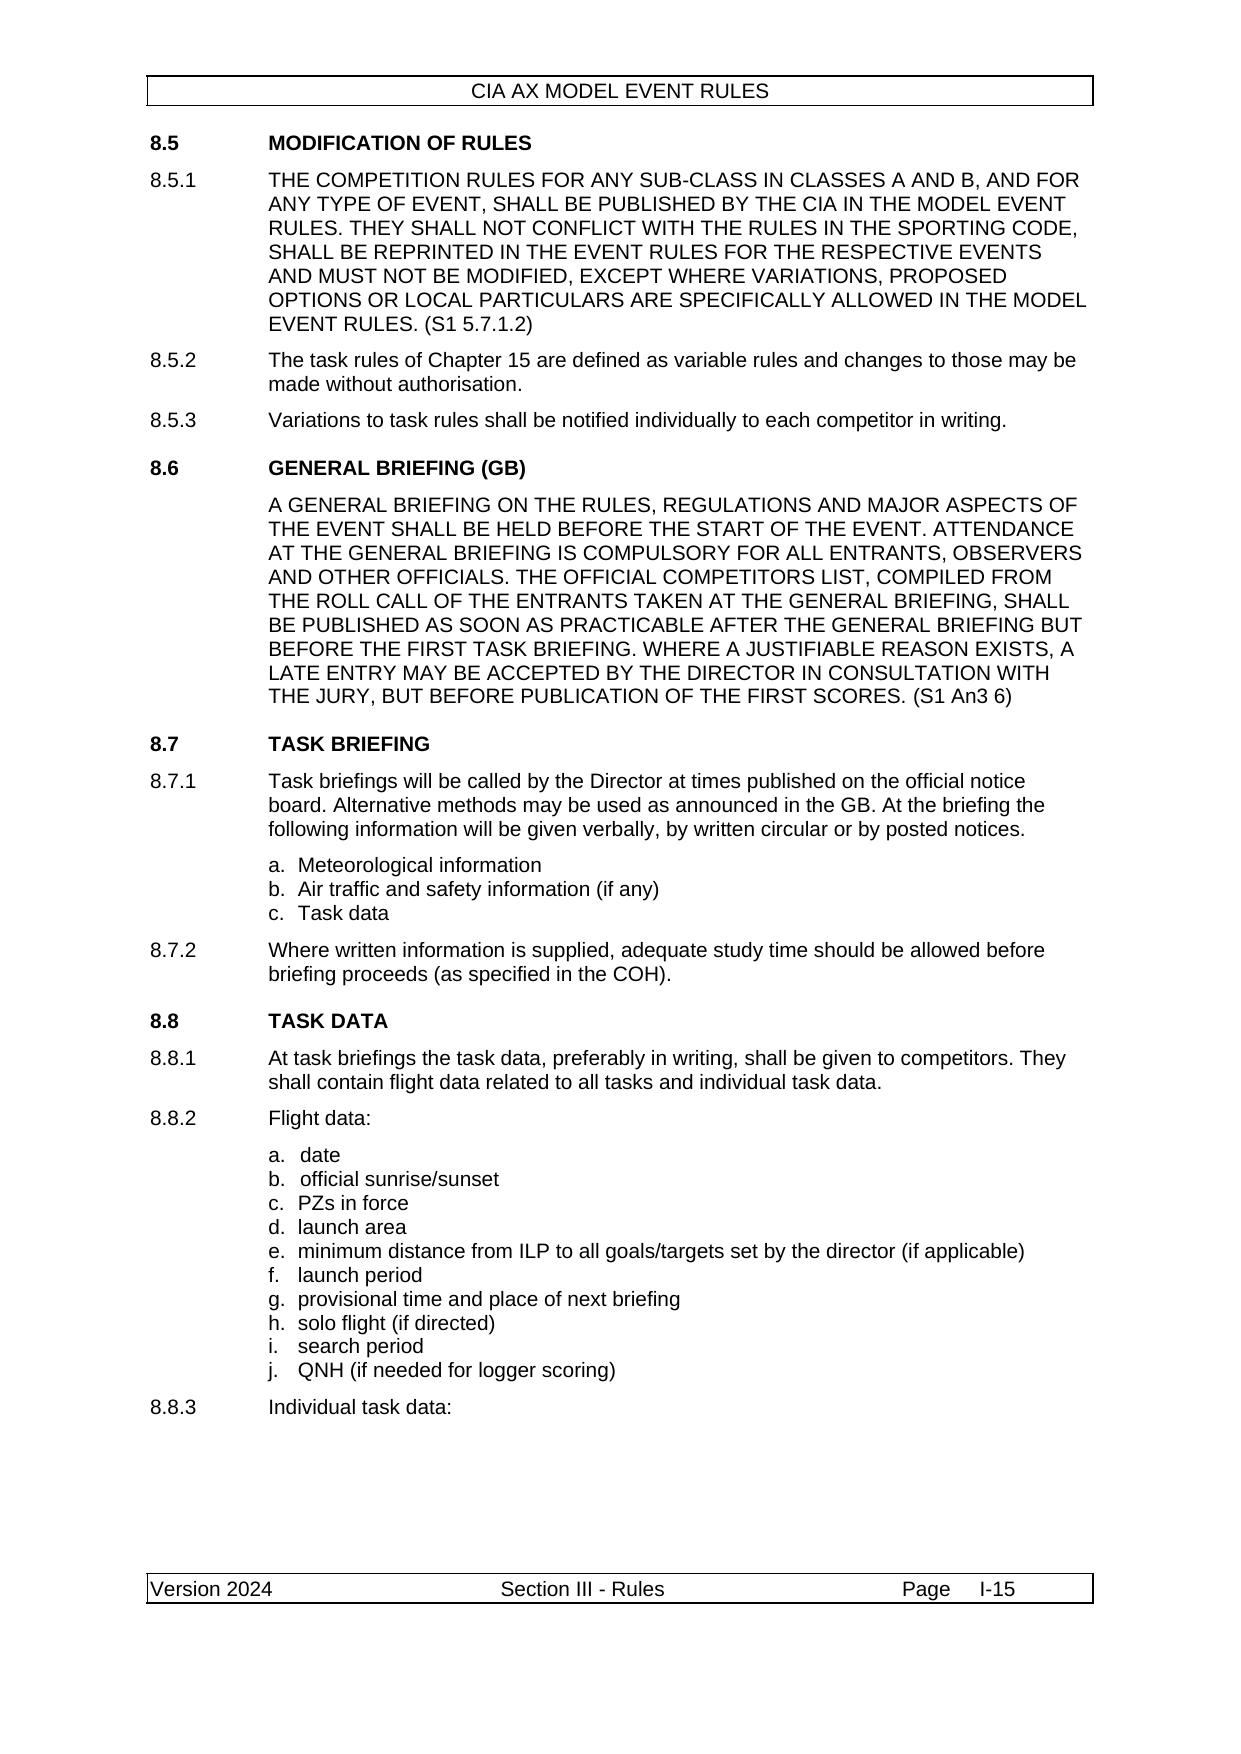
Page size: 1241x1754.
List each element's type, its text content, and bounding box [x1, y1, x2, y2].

text 8.5.1 THE COMPETITION RULES FOR ANY SUB-CLASS IN CLASSES A AND B, AND FOR ANY TYPE OF EVENT, SHALL BE PUBLISHED BY THE CIA IN THE MODEL EVENT RULES. THEY SHALL NOT CONFLICT WITH THE RULES IN THE SPORTING CODE, SHALL BE REPRINTED IN THE EVENT RULES FOR THE RESPECTIVE EVENTS AND MUST NOT BE MODIFIED, EXCEPT WHERE VARIATIONS, PROPOSED OPTIONS OR LOCAL PARTICULARS ARE SPECIFICALLY ALLOWED IN THE MODEL EVENT RULES. (S1 5.7.1.2) [150, 168, 1090, 335]
text c. PZs in force [150, 1191, 1090, 1214]
text 8.7.1 Task briefings will be called by the Director at times published on the official notice board. Alternative methods may be used as announced in the GB. At the briefing the following information will be given verbally, by written circular or by posted notices. [150, 769, 1090, 841]
text 8.8.2 Flight data: [150, 1106, 1090, 1130]
subtitle 8.5 MODIFICATION OF RULES [150, 131, 1090, 155]
subtitle 8.6 GENERAL BRIEFING (GB) [150, 456, 1090, 480]
subtitle 8.8 TASK DATA [150, 1009, 1090, 1033]
text a. Meteorological information [150, 853, 1090, 877]
text g. provisional time and place of next briefing [150, 1286, 1090, 1310]
text 8.7.2 Where written information is supplied, adequate study time should be allowed before briefing proceeds (as specified in the COH). [150, 937, 1090, 985]
text A GENERAL BRIEFING ON THE RULES, REGULATIONS AND MAJOR ASPECTS OF THE EVENT SHALL BE HELD BEFORE THE START OF THE EVENT. ATTENDANCE AT THE GENERAL BRIEFING IS COMPULSORY FOR ALL ENTRANTS, OBSERVERS AND OTHER OFFICIALS. THE OFFICIAL COMPETITORS LIST, COMPILED FROM THE ROLL CALL OF THE ENTRANTS TAKEN AT THE GENERAL BRIEFING, SHALL BE PUBLISHED AS SOON AS PRACTICABLE AFTER THE GENERAL BRIEFING BUT BEFORE THE FIRST TASK BRIEFING. WHERE A JUSTIFIABLE REASON EXISTS, A LATE ENTRY MAY BE ACCEPTED BY THE DIRECTOR IN CONSULTATION WITH THE JURY, BUT BEFORE PUBLICATION OF THE FIRST SCORES. (S1 An3 6) [150, 493, 1090, 708]
text b. Air traffic and safety information (if any) [150, 877, 1090, 901]
text d. launch area [150, 1214, 1090, 1238]
text i. search period [150, 1334, 1090, 1358]
text 8.5.3 Variations to task rules shall be notified individually to each competitor in writing. [150, 408, 1090, 432]
text c. Task data [150, 901, 1090, 925]
text h. solo flight (if directed) [150, 1310, 1090, 1334]
text e. minimum distance from ILP to all goals/targets set by the director (if applicable) [150, 1238, 1090, 1262]
subtitle 8.7 TASK BRIEFING [150, 732, 1090, 756]
text 8.8.3 Individual task data: [150, 1395, 1090, 1419]
text f. launch period [150, 1262, 1090, 1286]
text j. QNH (if needed for logger scoring) [150, 1358, 1090, 1382]
text 8.8.1 At task briefings the task data, preferably in writing, shall be given to competitors. They shall contain flight data related to all tasks and individual task data. [150, 1046, 1090, 1094]
text a. date b. official sunrise/sunset [120, 1143, 1090, 1191]
text 8.5.2 The task rules of Chapter 15 are defined as variable rules and changes to those may be made without authorisation. [150, 348, 1090, 396]
